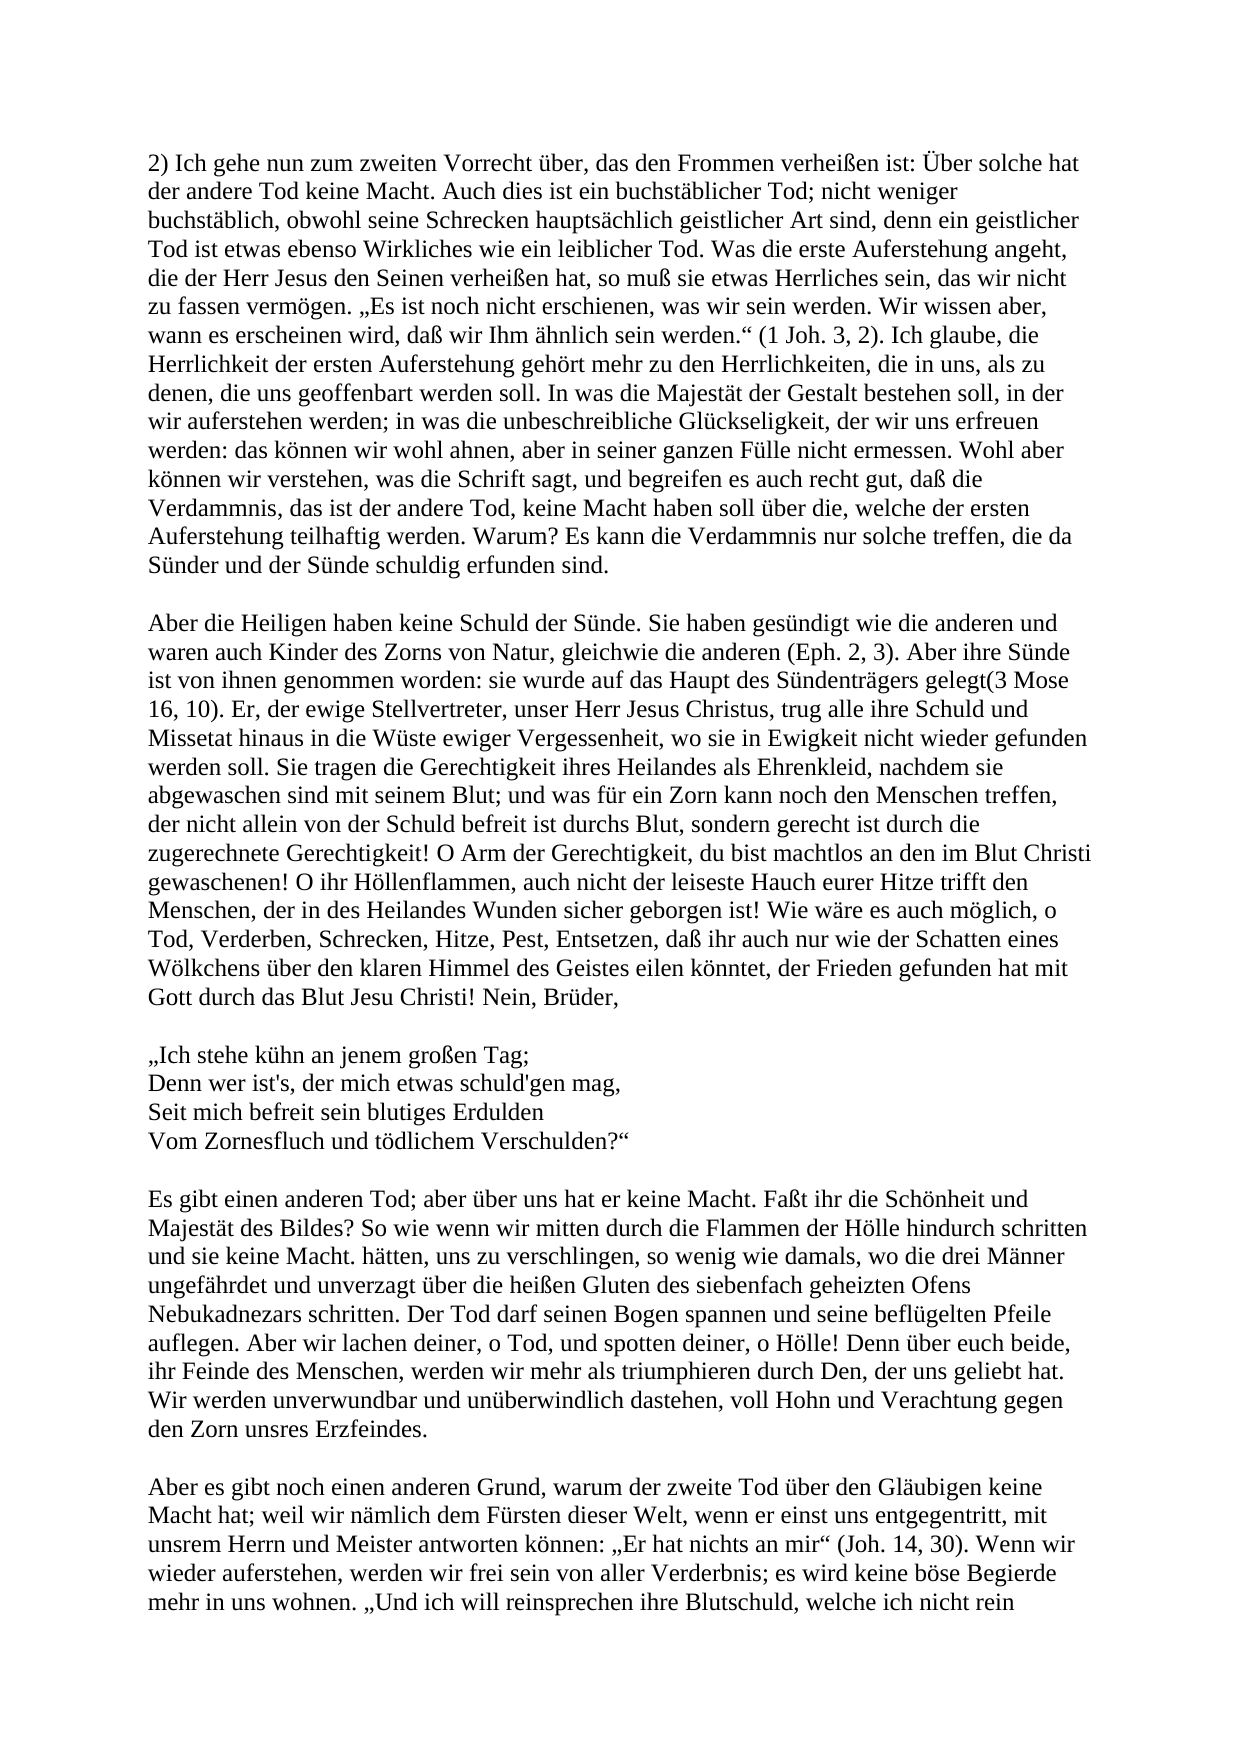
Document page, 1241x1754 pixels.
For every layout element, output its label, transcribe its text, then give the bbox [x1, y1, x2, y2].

text 2) Ich gehe nun zum zweiten Vorrecht über, das den Frommen verheißen ist: Über solche hat der andere Tod keine Macht. Auch dies ist ein buchstäblicher Tod; nicht weniger buchstäblich, obwohl seine Schrecken hauptsächlich geistlicher Art sind, denn ein geistlicher Tod ist etwas ebenso Wirkliches wie ein leiblicher Tod. Was die erste Auferstehung angeht, die der Herr Jesus den Seinen verheißen hat, so muß sie etwas Herrliches sein, das wir nicht zu fassen vermögen. „Es ist noch nicht erschienen, was wir sein werden. Wir wissen aber, wann es erscheinen wird, daß wir Ihm ähnlich sein werden.“ (1 Joh. 3, 2). Ich glaube, die Herrlichkeit der ersten Auferstehung gehört mehr zu den Herrlichkeiten, die in uns, als zu denen, die uns geoffenbart werden soll. In was die Majestät der Gestalt bestehen soll, in der wir auferstehen werden; in was die unbeschreibliche Glückseligkeit, der wir uns erfreuen werden: das können wir wohl ahnen, aber in seiner ganzen Fülle nicht ermessen. Wohl aber können wir verstehen, was die Schrift sagt, und begreifen es auch recht gut, daß die Verdammnis, das ist der andere Tod, keine Macht haben soll über die, welche der ersten Auferstehung teilhaftig werden. Warum? Es kann die Verdammnis nur solche treffen, die da Sünder und der Sünde schuldig erfunden sind. [148, 148, 1093, 579]
text Aber die Heiligen haben keine Schuld der Sünde. Sie haben gesündigt wie die anderen und waren auch Kinder des Zorns von Natur, gleichwie die anderen (Eph. 2, 3). Aber ihre Sünde ist von ihnen genommen worden: sie wurde auf das Haupt des Sündenträgers gelegt(3 Mose 16, 10). Er, der ewige Stellvertreter, unser Herr Jesus Christus, trug alle ihre Schuld und Missetat hinaus in die Wüste ewiger Vergessenheit, wo sie in Ewigkeit nicht wieder gefunden werden soll. Sie tragen die Gerechtigkeit ihres Heilandes als Ehrenkleid, nachdem sie abgewaschen sind mit seinem Blut; und was für ein Zorn kann noch den Menschen treffen, der nicht allein von der Schuld befreit ist durchs Blut, sondern gerecht ist durch die zugerechnete Gerechtigkeit! O Arm der Gerechtigkeit, du bist machtlos an den im Blut Christi gewaschenen! O ihr Höllenflammen, auch nicht der leiseste Hauch eurer Hitze trifft den Menschen, der in des Heilandes Wunden sicher geborgen ist! Wie wäre es auch möglich, o Tod, Verderben, Schrecken, Hitze, Pest, Entsetzen, daß ihr auch nur wie der Schatten eines Wölkchens über den klaren Himmel des Geistes eilen könntet, der Frieden gefunden hat mit Gott durch das Blut Jesu Christi! Nein, Brüder, [148, 608, 1093, 1011]
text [148, 1472, 1093, 1616]
text Es gibt einen anderen Tod; aber über uns hat er keine Macht. Faßt ihr die Schönheit und Majestät des Bildes? So wie wenn wir mitten durch die Flammen der Hölle hindurch schritten und sie keine Macht. hätten, uns zu verschlingen, so wenig wie damals, wo die drei Männer ungefährdet und unverzagt über die heißen Gluten des siebenfach geheizten Ofens Nebukadnezars schritten. Der Tod darf seinen Bogen spannen und seine beflügelten Pfeile auflegen. Aber wir lachen deiner, o Tod, und spotten deiner, o Hölle! Denn über euch beide, ihr Feinde des Menschen, werden wir mehr als triumphieren durch Den, der uns geliebt hat. Wir werden unverwundbar und unüberwindlich dastehen, voll Hohn und Verachtung gegen den Zorn unsres Erzfeindes. [148, 1184, 1093, 1443]
text „Ich stehe kühn an jenem großen Tag; Denn wer ist's, der mich etwas schuld'gen mag, Seit mich befreit sein blutiges Erdulden Vom Zornesfluch und tödlichem Verschulden?“ [148, 1040, 1093, 1155]
